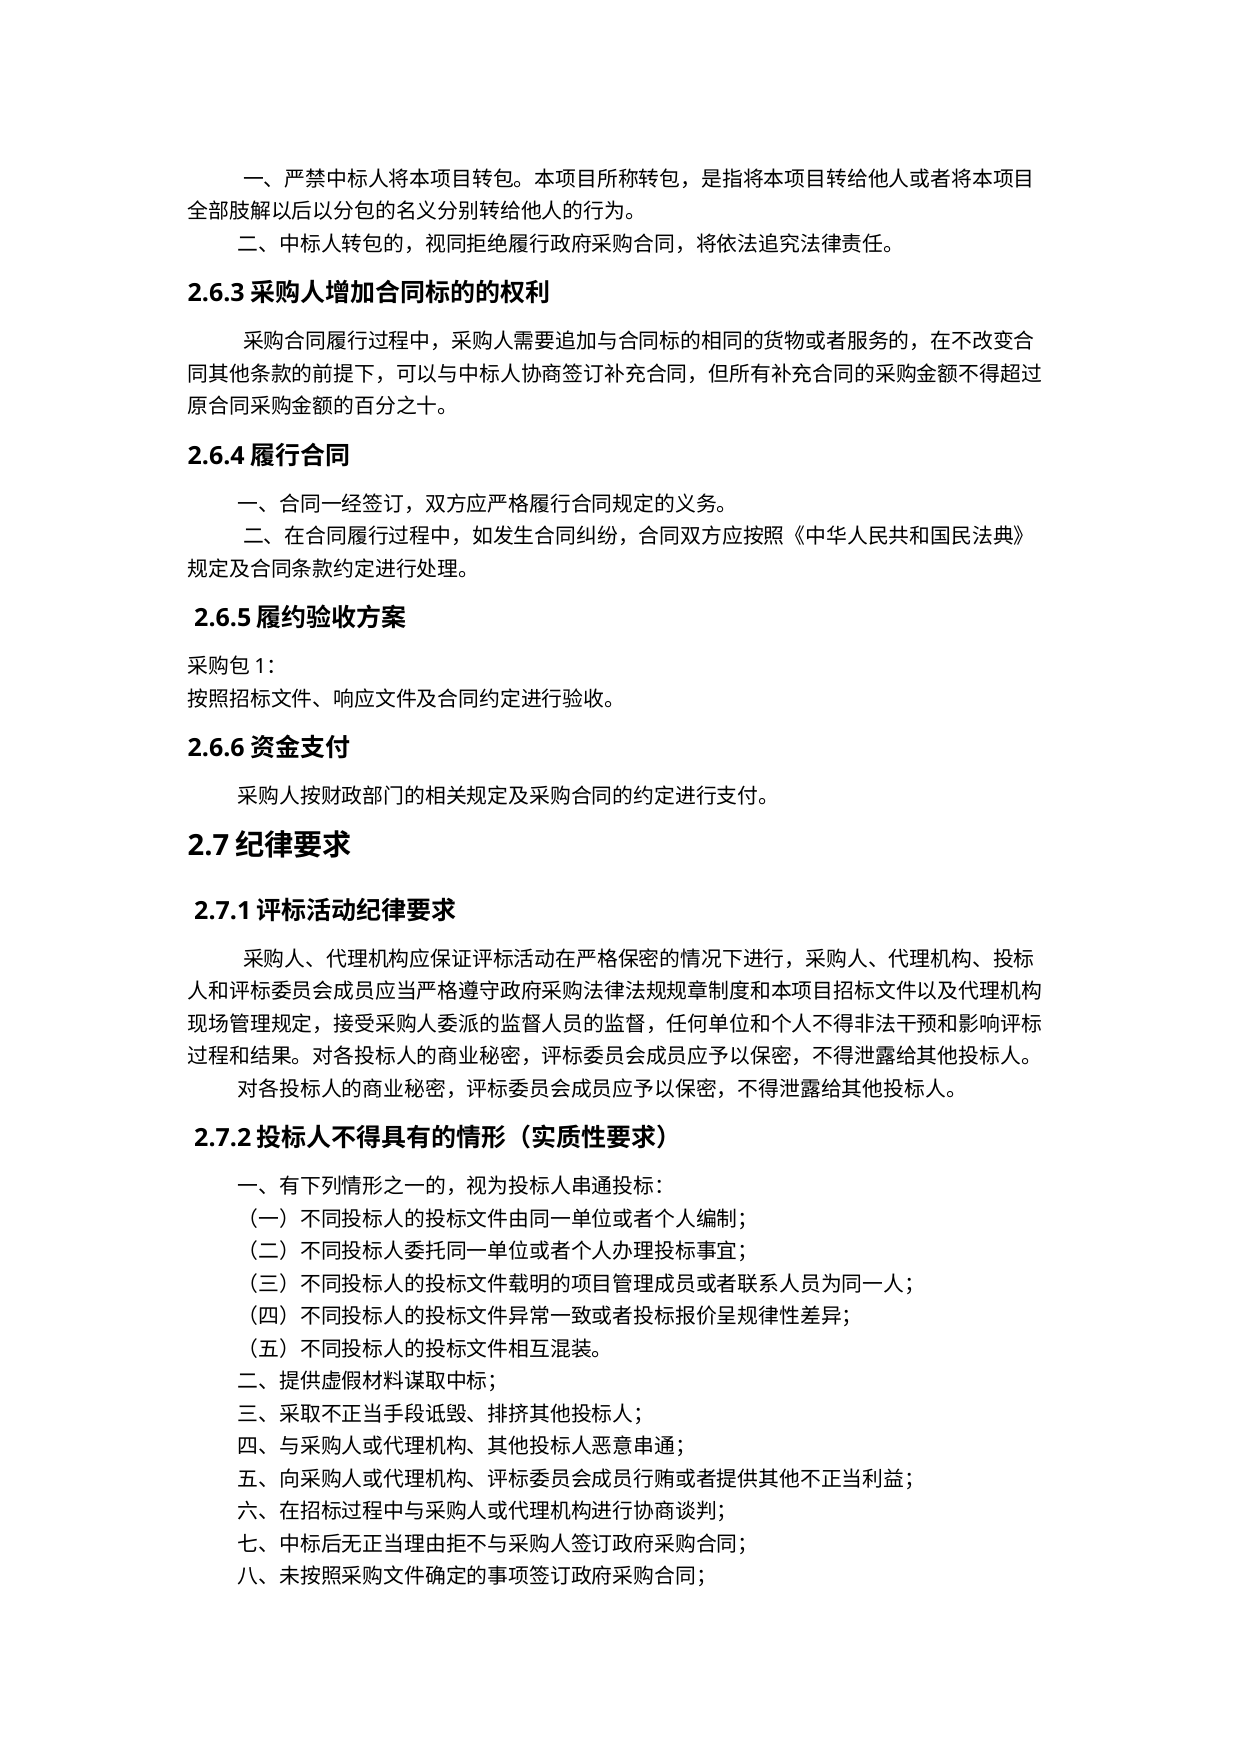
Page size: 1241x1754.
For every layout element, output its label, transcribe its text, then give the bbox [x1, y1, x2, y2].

text 一、严禁中标人将本项目转包。本项目所称转包，是指将本项目转给他人或者将本项目全部肢解以后以分包的名义分别转给他人的行为。 [187, 162, 1053, 227]
text 采购合同履行过程中，采购人需要追加与合同标的相同的货物或者服务的，在不改变合同其他条款的前提下，可以与中标人协商签订补充合同，但所有补充合同的采购金额不得超过原合同采购金额的百分之十。 [187, 324, 1053, 422]
text 2.6.4履行合同 [187, 422, 1053, 487]
text 二、中标人转包的，视同拒绝履行政府采购合同，将依法追究法律责任。 [187, 227, 1053, 259]
text （四）不同投标人的投标文件异常一致或者投标报价呈规律性差异； [187, 1299, 1053, 1332]
text 八、未按照采购文件确定的事项签订政府采购合同； [187, 1559, 1053, 1592]
text （一）不同投标人的投标文件由同一单位或者个人编制； [187, 1202, 1053, 1234]
text （五）不同投标人的投标文件相互混装。 [187, 1332, 1053, 1364]
text 二、在合同履行过程中，如发生合同纠纷，合同双方应按照《中华人民共和国民法典》规定及合同条款约定进行处理。 [187, 519, 1053, 584]
text 2.7纪律要求 [187, 812, 1053, 877]
text 四、与采购人或代理机构、其他投标人恶意串通； [187, 1429, 1053, 1462]
text 六、在招标过程中与采购人或代理机构进行协商谈判； [187, 1494, 1053, 1527]
text 对各投标人的商业秘密，评标委员会成员应予以保密，不得泄露给其他投标人。 [187, 1072, 1053, 1104]
text 三、采取不正当手段诋毁、排挤其他投标人； [187, 1397, 1053, 1429]
text 七、中标后无正当理由拒不与采购人签订政府采购合同； [187, 1527, 1053, 1559]
text 采购人、代理机构应保证评标活动在严格保密的情况下进行，采购人、代理机构、投标人和评标委员会成员应当严格遵守政府采购法律法规规章制度和本项目招标文件以及代理机构现场管理规定，接受采购人委派的监督人员的监督，任何单位和个人不得非法干预和影响评标过程和结果。对各投标人的商业秘密，评标委员会成员应予以保密，不得泄露给其他投标人。 [187, 942, 1053, 1072]
text 按照招标文件、响应文件及合同约定进行验收。 [187, 682, 1053, 714]
text 一、合同一经签订，双方应严格履行合同规定的义务。 [187, 487, 1053, 519]
text （三）不同投标人的投标文件载明的项目管理成员或者联系人员为同一人； [187, 1267, 1053, 1299]
text 2.6.3采购人增加合同标的的权利 [187, 259, 1053, 324]
text 五、向采购人或代理机构、评标委员会成员行贿或者提供其他不正当利益； [187, 1462, 1053, 1494]
text 二、提供虚假材料谋取中标； [187, 1364, 1053, 1397]
text （二）不同投标人委托同一单位或者个人办理投标事宜； [187, 1234, 1053, 1267]
text 2.7.1评标活动纪律要求 [187, 877, 1053, 942]
text 采购人按财政部门的相关规定及采购合同的约定进行支付。 [187, 779, 1053, 812]
text 采购包1： [187, 649, 1053, 682]
text 2.6.6资金支付 [187, 714, 1053, 779]
text 2.6.5履约验收方案 [187, 584, 1053, 649]
text 2.7.2投标人不得具有的情形（实质性要求） [187, 1104, 1053, 1169]
text 一、有下列情形之一的，视为投标人串通投标： [187, 1169, 1053, 1202]
